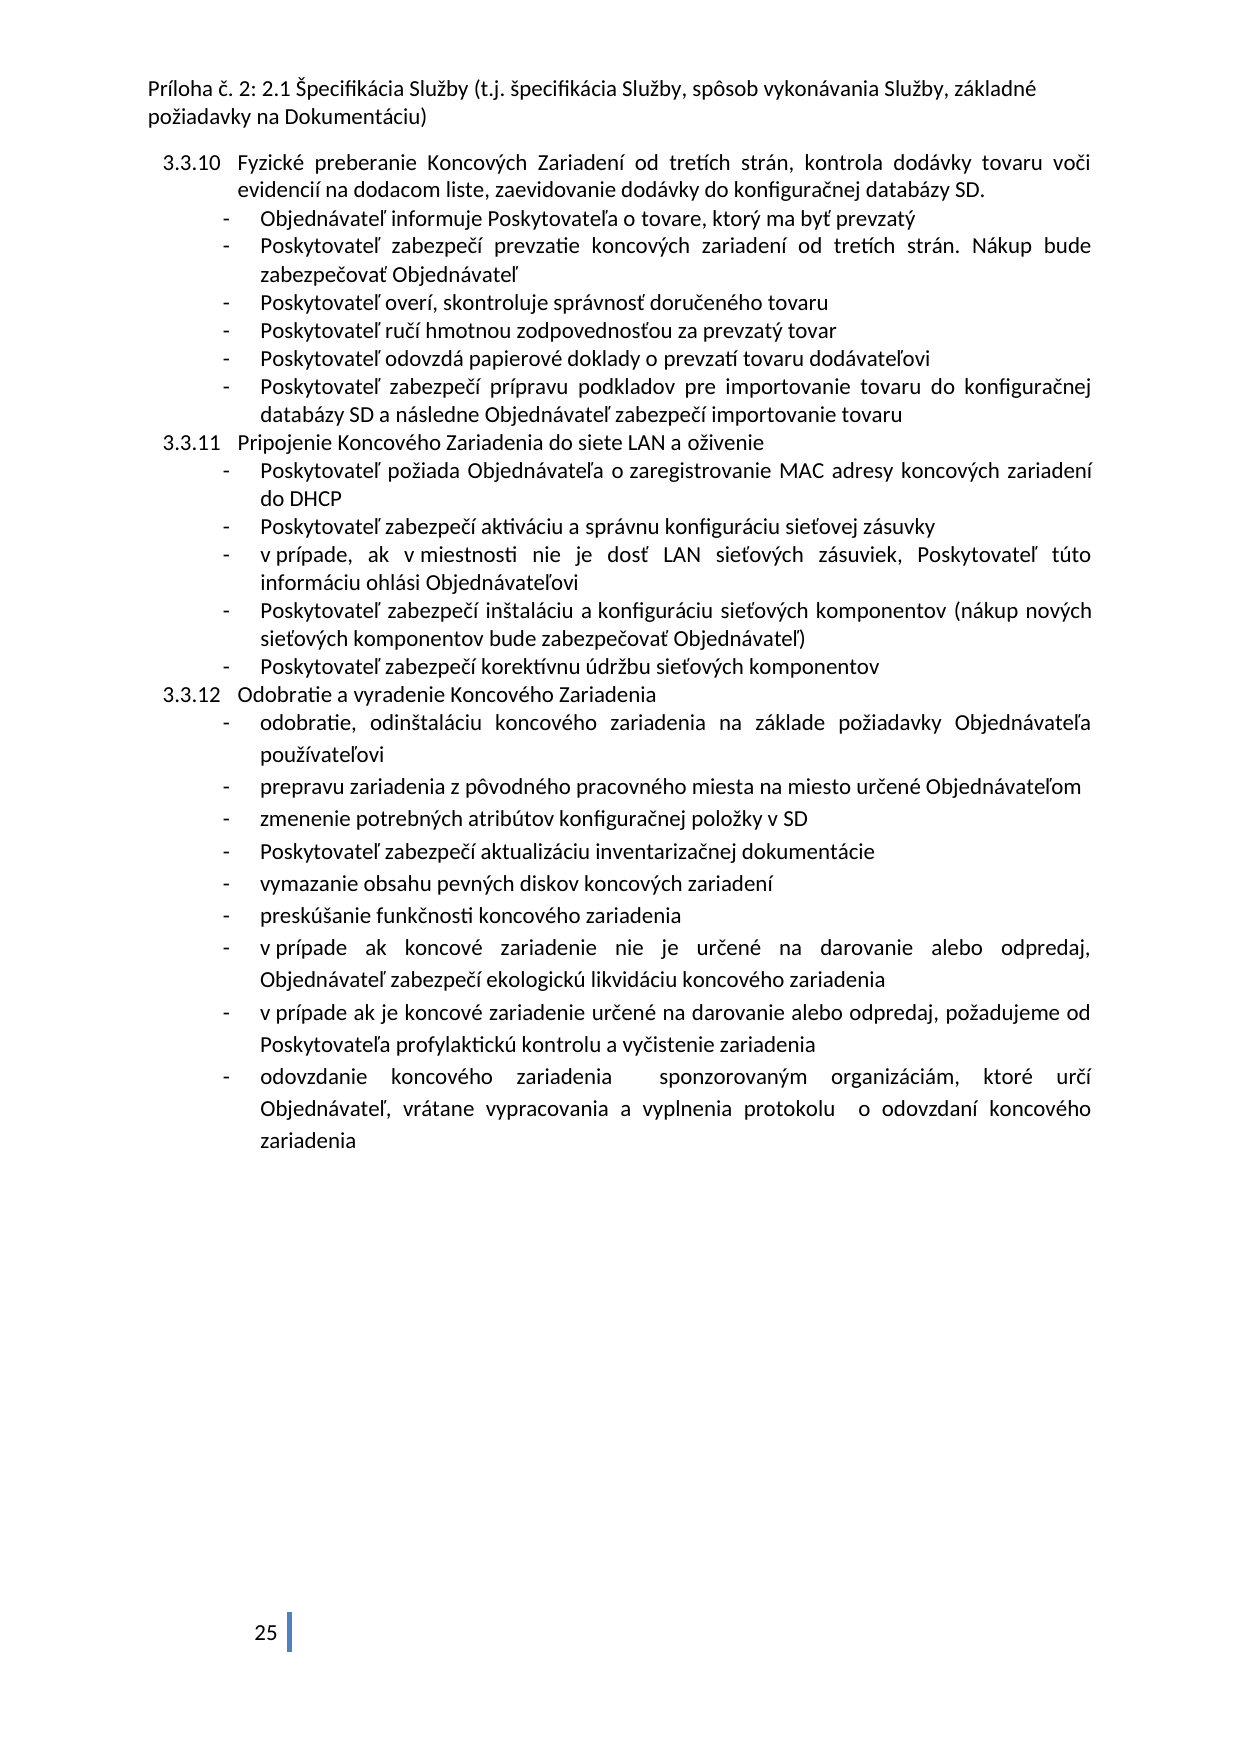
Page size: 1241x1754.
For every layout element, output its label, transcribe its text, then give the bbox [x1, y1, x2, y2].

text Odobratie a vyradenie Koncového Zariadenia [162, 680, 1093, 708]
list v prípade, ak v miestnosti nie je dosť LAN sieťových zásuviek, Poskytovateľ túto informáciu ohlási Objednávateľovi [223, 540, 1093, 596]
list odobratie, odinštaláciu koncového zariadenia na základe požiadavky Objednávateľa používateľovi [223, 708, 1093, 768]
text Fyzické preberanie Koncových Zariadení od tretích strán, kontrola dodávky tovaru voči evidencií na dodacom liste, zaevidovanie dodávky do konfiguračnej databázy SD. [162, 148, 1093, 204]
list odovzdanie koncového zariadenia sponzorovaným organizáciám, ktoré určí Objednávateľ, vrátane vypracovania a vyplnenia protokolu o odovzdaní koncového zariadenia [223, 1062, 1093, 1154]
list Poskytovateľ zabezpečí prevzatie koncových zariadení od tretích strán. Nákup bude zabezpečovať Objednávateľ [223, 232, 1093, 288]
list Poskytovateľ zabezpečí aktiváciu a správnu konfiguráciu sieťovej zásuvky [223, 512, 1093, 540]
list Poskytovateľ zabezpečí aktualizáciu inventarizačnej dokumentácie [223, 837, 1093, 865]
list Objednávateľ informuje Poskytovateľa o tovare, ktorý ma byť prevzatý [223, 204, 1093, 232]
list vymazanie obsahu pevných diskov koncových zariadení [223, 869, 1093, 897]
list Poskytovateľ požiada Objednávateľa o zaregistrovanie MAC adresy koncových zariadení do DHCP [223, 456, 1093, 512]
list Poskytovateľ overí, skontroluje správnosť doručeného tovaru [223, 288, 1093, 316]
text Pripojenie Koncového Zariadenia do siete LAN a oživenie [162, 428, 1093, 456]
list zmenenie potrebných atribútov konfiguračnej položky v SD [223, 804, 1093, 833]
list preskúšanie funkčnosti koncového zariadenia [223, 901, 1093, 929]
list Poskytovateľ zabezpečí inštaláciu a konfiguráciu sieťových komponentov (nákup nových sieťových komponentov bude zabezpečovať Objednávateľ) [223, 596, 1093, 652]
list v prípade ak koncové zariadenie nie je určené na darovanie alebo odpredaj, Objednávateľ zabezpečí ekologickú likvidáciu koncového zariadenia [223, 933, 1093, 993]
list v prípade ak je koncové zariadenie určené na darovanie alebo odpredaj, požadujeme od Poskytovateľa profylaktickú kontrolu a vyčistenie zariadenia [223, 998, 1093, 1058]
list Poskytovateľ zabezpečí prípravu podkladov pre importovanie tovaru do konfiguračnej databázy SD a následne Objednávateľ zabezpečí importovanie tovaru [223, 372, 1093, 428]
list prepravu zariadenia z pôvodného pracovného miesta na miesto určené Objednávateľom [223, 772, 1093, 800]
list Poskytovateľ zabezpečí korektívnu údržbu sieťových komponentov [223, 652, 1093, 680]
list Poskytovateľ odovzdá papierové doklady o prevzatí tovaru dodávateľovi [223, 344, 1093, 372]
list Poskytovateľ ručí hmotnou zodpovednosťou za prevzatý tovar [223, 316, 1093, 344]
